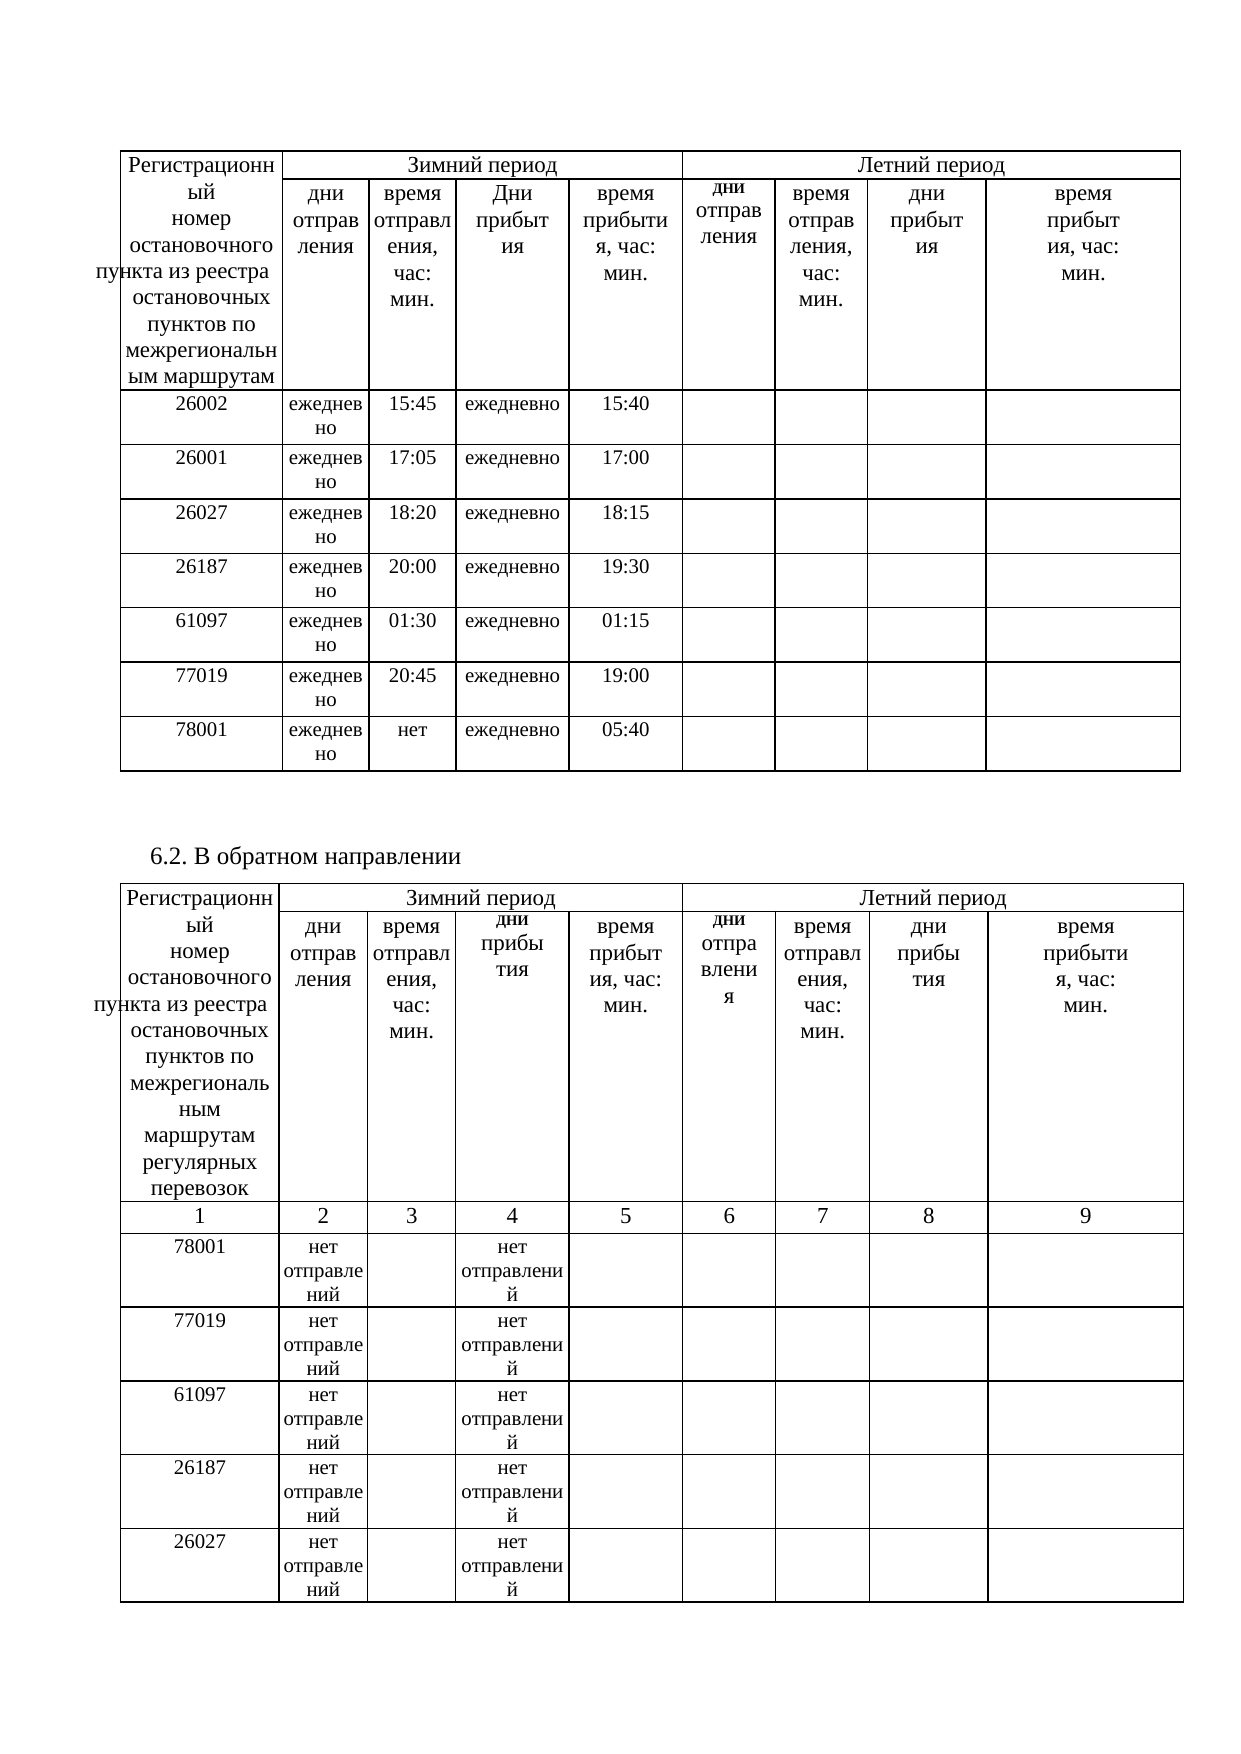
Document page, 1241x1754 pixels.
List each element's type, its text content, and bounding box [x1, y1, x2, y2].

table_cell ежедневно [283, 391, 368, 444]
table_cell 6 [683, 1202, 775, 1232]
table_cell нет отправлений [280, 1308, 367, 1380]
table_cell [776, 1234, 869, 1306]
table_cell [987, 717, 1180, 770]
table_header Зимний период [280, 884, 682, 911]
table_cell [683, 1382, 775, 1454]
table_cell [868, 391, 985, 444]
table_cell [368, 1234, 455, 1306]
table_cell 5 [570, 1202, 682, 1232]
table_cell [989, 1308, 1183, 1380]
table_cell 77019 [121, 663, 282, 716]
table_cell [776, 1529, 869, 1601]
table_cell [989, 1455, 1183, 1527]
table_cell 01:30 [370, 608, 455, 661]
table_cell [987, 445, 1180, 498]
table_cell время прибыти я, час: мин. [570, 180, 682, 389]
table_cell 77019 [121, 1308, 278, 1380]
table_cell [683, 1529, 775, 1601]
table_cell 2 [280, 1202, 367, 1232]
table_cell 20:00 [370, 554, 455, 607]
table_cell 78001 [121, 717, 282, 770]
table_cell [987, 391, 1180, 444]
table_cell нет [370, 717, 455, 770]
table_cell [776, 1308, 869, 1380]
table_cell ежедневно [457, 717, 568, 770]
table_cell [368, 1308, 455, 1380]
table_cell 61097 [121, 1382, 278, 1454]
table_cell [368, 1382, 455, 1454]
table_cell ежедневно [283, 445, 368, 498]
table_cell [987, 554, 1180, 607]
table_cell время прибыт ия, час: мин. [987, 180, 1180, 389]
table_cell 17:05 [370, 445, 455, 498]
table_cell [989, 1234, 1183, 1306]
table_cell 26187 [121, 1455, 278, 1527]
table_cell [683, 554, 774, 607]
table_cell ежедневно [457, 391, 568, 444]
table_cell 26002 [121, 391, 282, 444]
table_cell [570, 1455, 682, 1527]
table_cell 20:45 [370, 663, 455, 716]
table_cell время прибыти я, час: мин. [989, 912, 1183, 1201]
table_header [121, 152, 282, 389]
table_cell [368, 1455, 455, 1527]
table_cell время отправ ления, час: мин. [776, 180, 867, 389]
table_cell 4 [456, 1202, 568, 1232]
table_cell дни прибы тия [870, 912, 987, 1201]
table_cell 19:30 [570, 554, 682, 607]
table_cell 19:00 [570, 663, 682, 716]
table_cell [683, 717, 774, 770]
table_cell 26187 [121, 554, 282, 607]
table_cell [868, 445, 985, 498]
table_cell [987, 500, 1180, 552]
table_cell Дни прибыт ия [457, 180, 568, 389]
table_cell 26027 [121, 500, 282, 552]
table_cell [989, 1529, 1183, 1601]
table_cell [868, 554, 985, 607]
table_cell ежедневно [457, 554, 568, 607]
table_cell 26027 [121, 1529, 278, 1601]
table_cell [570, 1308, 682, 1380]
table_cell [870, 1308, 987, 1380]
table_cell [683, 1308, 775, 1380]
table_cell [870, 1382, 987, 1454]
table_cell [776, 500, 867, 552]
table_cell [368, 1529, 455, 1601]
table_cell ежедневно [457, 445, 568, 498]
table_cell [776, 663, 867, 716]
table_cell [570, 1382, 682, 1454]
table_cell время отправл ения, час: мин. [370, 180, 455, 389]
table_cell [776, 1455, 869, 1527]
table_cell [683, 1455, 775, 1527]
table_cell нет отправлений [280, 1529, 367, 1601]
table_cell [776, 391, 867, 444]
table_cell [987, 608, 1180, 661]
table_cell нет отправлений [456, 1455, 568, 1527]
table_cell 18:20 [370, 500, 455, 552]
table_cell [870, 1234, 987, 1306]
table_cell нет отправлений [280, 1382, 367, 1454]
table_cell [570, 1234, 682, 1306]
table_cell [989, 1382, 1183, 1454]
table_cell 05:40 [570, 717, 682, 770]
table_cell [570, 1529, 682, 1601]
table_cell [776, 608, 867, 661]
table_cell 9 [989, 1202, 1183, 1232]
table_cell 26001 [121, 445, 282, 498]
table_cell ДНИ отпра влени я [683, 912, 775, 1201]
table_cell [683, 608, 774, 661]
table_cell 15:45 [370, 391, 455, 444]
table_cell 17:00 [570, 445, 682, 498]
table_cell 01:15 [570, 608, 682, 661]
table_cell нет отправлений [456, 1382, 568, 1454]
table_cell [776, 445, 867, 498]
table_header Летний период [683, 884, 1183, 911]
table_cell [683, 500, 774, 552]
table_cell 3 [368, 1202, 455, 1232]
table_cell ежедневно [283, 554, 368, 607]
table_cell нет отправлений [280, 1455, 367, 1527]
table_cell 7 [776, 1202, 869, 1232]
table_cell ежедневно [457, 663, 568, 716]
table_cell [683, 663, 774, 716]
table_cell ежедневно [457, 500, 568, 552]
table_header Летний период [683, 152, 1180, 178]
table_cell 1 [121, 1202, 278, 1232]
table_cell [868, 717, 985, 770]
table_cell нет отправлений [280, 1234, 367, 1306]
table_cell ДНИ отправ ления [683, 180, 774, 389]
table_cell нет отправлений [456, 1529, 568, 1601]
table_cell [776, 554, 867, 607]
table_cell дни отправ ления [283, 180, 368, 389]
table_header Регистрационный номер остановочного пункта из реестра остановочных пунктов по межрегиональным маршрутам регулярных перевозок [121, 884, 278, 1201]
table_cell [776, 1382, 869, 1454]
table_cell ежедневно [457, 608, 568, 661]
table_cell [683, 391, 774, 444]
table_cell ДНИ прибы тия [456, 912, 568, 1201]
table_cell время отправл ения, час: мин. [368, 912, 455, 1201]
table_cell [987, 663, 1180, 716]
table_cell 18:15 [570, 500, 682, 552]
table_cell [683, 445, 774, 498]
table_cell ежедневно [283, 663, 368, 716]
text 6.2. В обратном направлении [150, 841, 1090, 870]
table_cell [868, 663, 985, 716]
table_cell 61097 [121, 608, 282, 661]
table_cell [870, 1455, 987, 1527]
table_cell 78001 [121, 1234, 278, 1306]
table_cell ежедневно [283, 717, 368, 770]
table_cell время прибыт ия, час: мин. [570, 912, 682, 1201]
table_cell время отправл ения, час: мин. [776, 912, 869, 1201]
table_cell [868, 500, 985, 552]
table_cell нет отправлений [456, 1308, 568, 1380]
table_cell ежедневно [283, 500, 368, 552]
table_cell дни прибыт ия [868, 180, 985, 389]
table_cell [868, 608, 985, 661]
table_cell [776, 717, 867, 770]
table_header Зимний период [283, 152, 682, 178]
table_cell [683, 1234, 775, 1306]
table_cell 15:40 [570, 391, 682, 444]
table_cell ежедневно [283, 608, 368, 661]
table_cell нет отправлений [456, 1234, 568, 1306]
table_cell [870, 1529, 987, 1601]
table_cell дни отправ ления [280, 912, 367, 1201]
table_cell 8 [870, 1202, 987, 1232]
